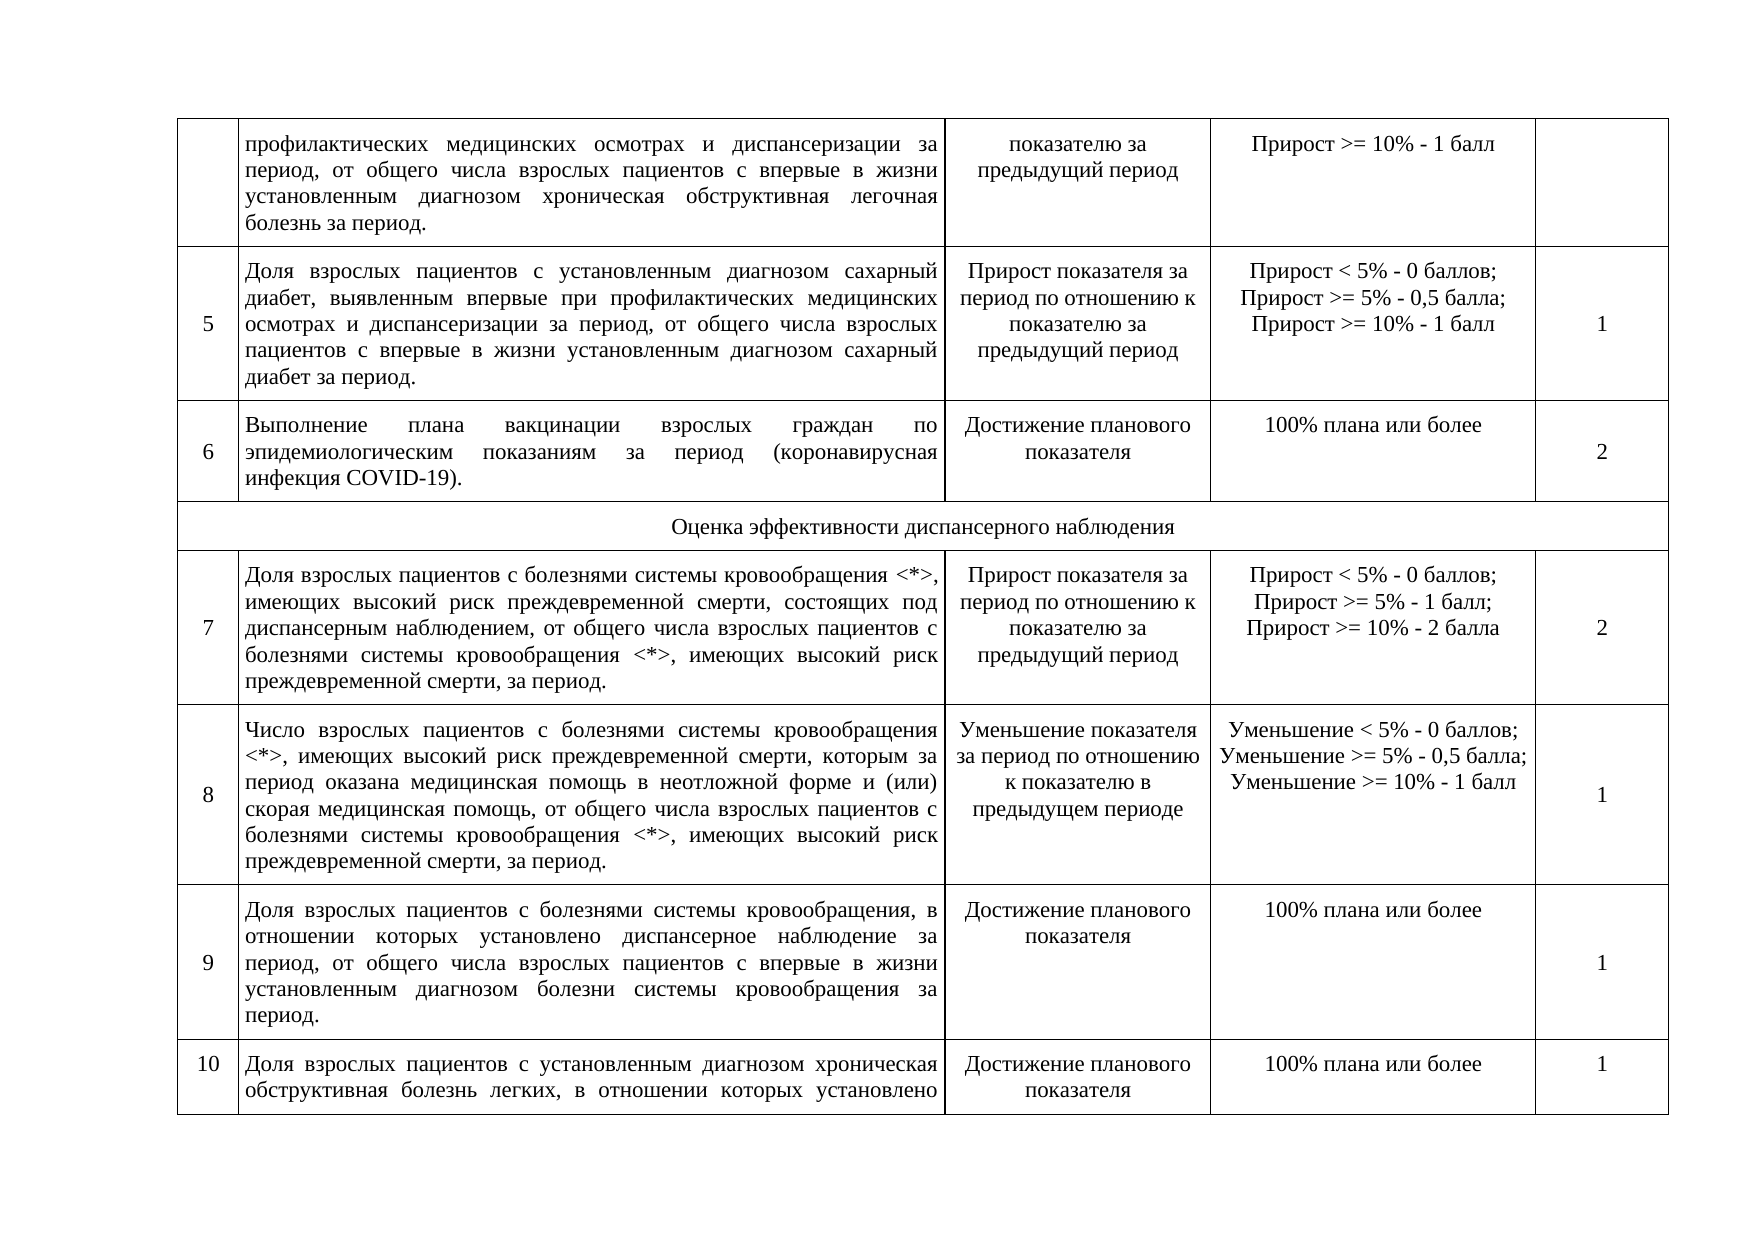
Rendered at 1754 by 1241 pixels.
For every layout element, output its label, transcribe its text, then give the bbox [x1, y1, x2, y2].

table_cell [946, 119, 1210, 246]
table_cell Число взрослых пациентов с болезнями системы кровообращения <*>, имеющих высокий риск преждевременной смерти, которым за период оказана медицинская помощь в неотложной форме и (или) скорая медицинская помощь, от общего числа взрослых пациентов с болезнями системы кровообращения <*>, имеющих высокий риск преждевременной смерти, за период. [239, 705, 944, 884]
table_cell 8 [178, 705, 238, 884]
table_cell Прирост < 5% - 0 баллов; Прирост >= 5% - 0,5 балла; Прирост >= 10% - 1 балл [1211, 247, 1535, 400]
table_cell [946, 1040, 1210, 1113]
table_cell Доля взрослых пациентов с установленным диагнозом сахарный диабет, выявленным впервые при профилактических медицинских осмотрах и диспансеризации за период, от общего числа взрослых пациентов с впервые в жизни установленным диагнозом сахарный диабет за период. [239, 247, 944, 400]
table_cell 2 [1536, 401, 1668, 501]
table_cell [1211, 119, 1535, 246]
table_cell Доля взрослых пациентов с болезнями системы кровообращения, в отношении которых установлено диспансерное наблюдение за период, от общего числа взрослых пациентов с впервые в жизни установленным диагнозом болезни системы кровообращения за период. [239, 885, 944, 1038]
table_cell 5 [178, 247, 238, 400]
table_cell 1 [1536, 119, 1668, 246]
table_cell Оценка эффективности диспансерного наблюдения [178, 502, 1668, 550]
table_cell Прирост < 5% - 0 баллов; Прирост >= 5% - 1 балл; Прирост >= 10% - 2 балла [1211, 551, 1535, 704]
table_cell Уменьшение < 5% - 0 баллов; Уменьшение >= 5% - 0,5 балла; Уменьшение >= 10% - 1 балл [1211, 705, 1535, 884]
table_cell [239, 119, 944, 246]
table_cell 1 [1536, 247, 1668, 400]
table_cell 100% плана или более [1211, 885, 1535, 1038]
table_cell 7 [178, 551, 238, 704]
table_cell 9 [178, 885, 238, 1038]
table_cell 1 [1536, 1040, 1668, 1113]
table_cell 4 [178, 119, 238, 246]
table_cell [1211, 1040, 1535, 1113]
table_cell Доля взрослых пациентов с болезнями системы кровообращения <*>, имеющих высокий риск преждевременной смерти, состоящих под диспансерным наблюдением, от общего числа взрослых пациентов с болезнями системы кровообращения <*>, имеющих высокий риск преждевременной смерти, за период. [239, 551, 944, 704]
table_cell 1 [1536, 705, 1668, 884]
table_cell Уменьшение показателя за период по отношению к показателю в предыдущем периоде [946, 705, 1210, 884]
table_cell Прирост показателя за период по отношению к показателю за предыдущий период [946, 247, 1210, 400]
table_cell Достижение планового показателя [946, 401, 1210, 501]
table_cell 2 [1536, 551, 1668, 704]
table_cell 100% плана или более [1211, 401, 1535, 501]
table_cell 1 [1536, 885, 1668, 1038]
table_cell Выполнение плана вакцинации взрослых граждан по эпидемиологическим показаниям за период (коронавирусная инфекция COVID-19). [239, 401, 944, 501]
table_cell Достижение планового показателя [946, 885, 1210, 1038]
table_cell Прирост показателя за период по отношению к показателю за предыдущий период [946, 551, 1210, 704]
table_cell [239, 1040, 944, 1113]
table_cell 10 [178, 1040, 238, 1113]
table_cell 6 [178, 401, 238, 501]
